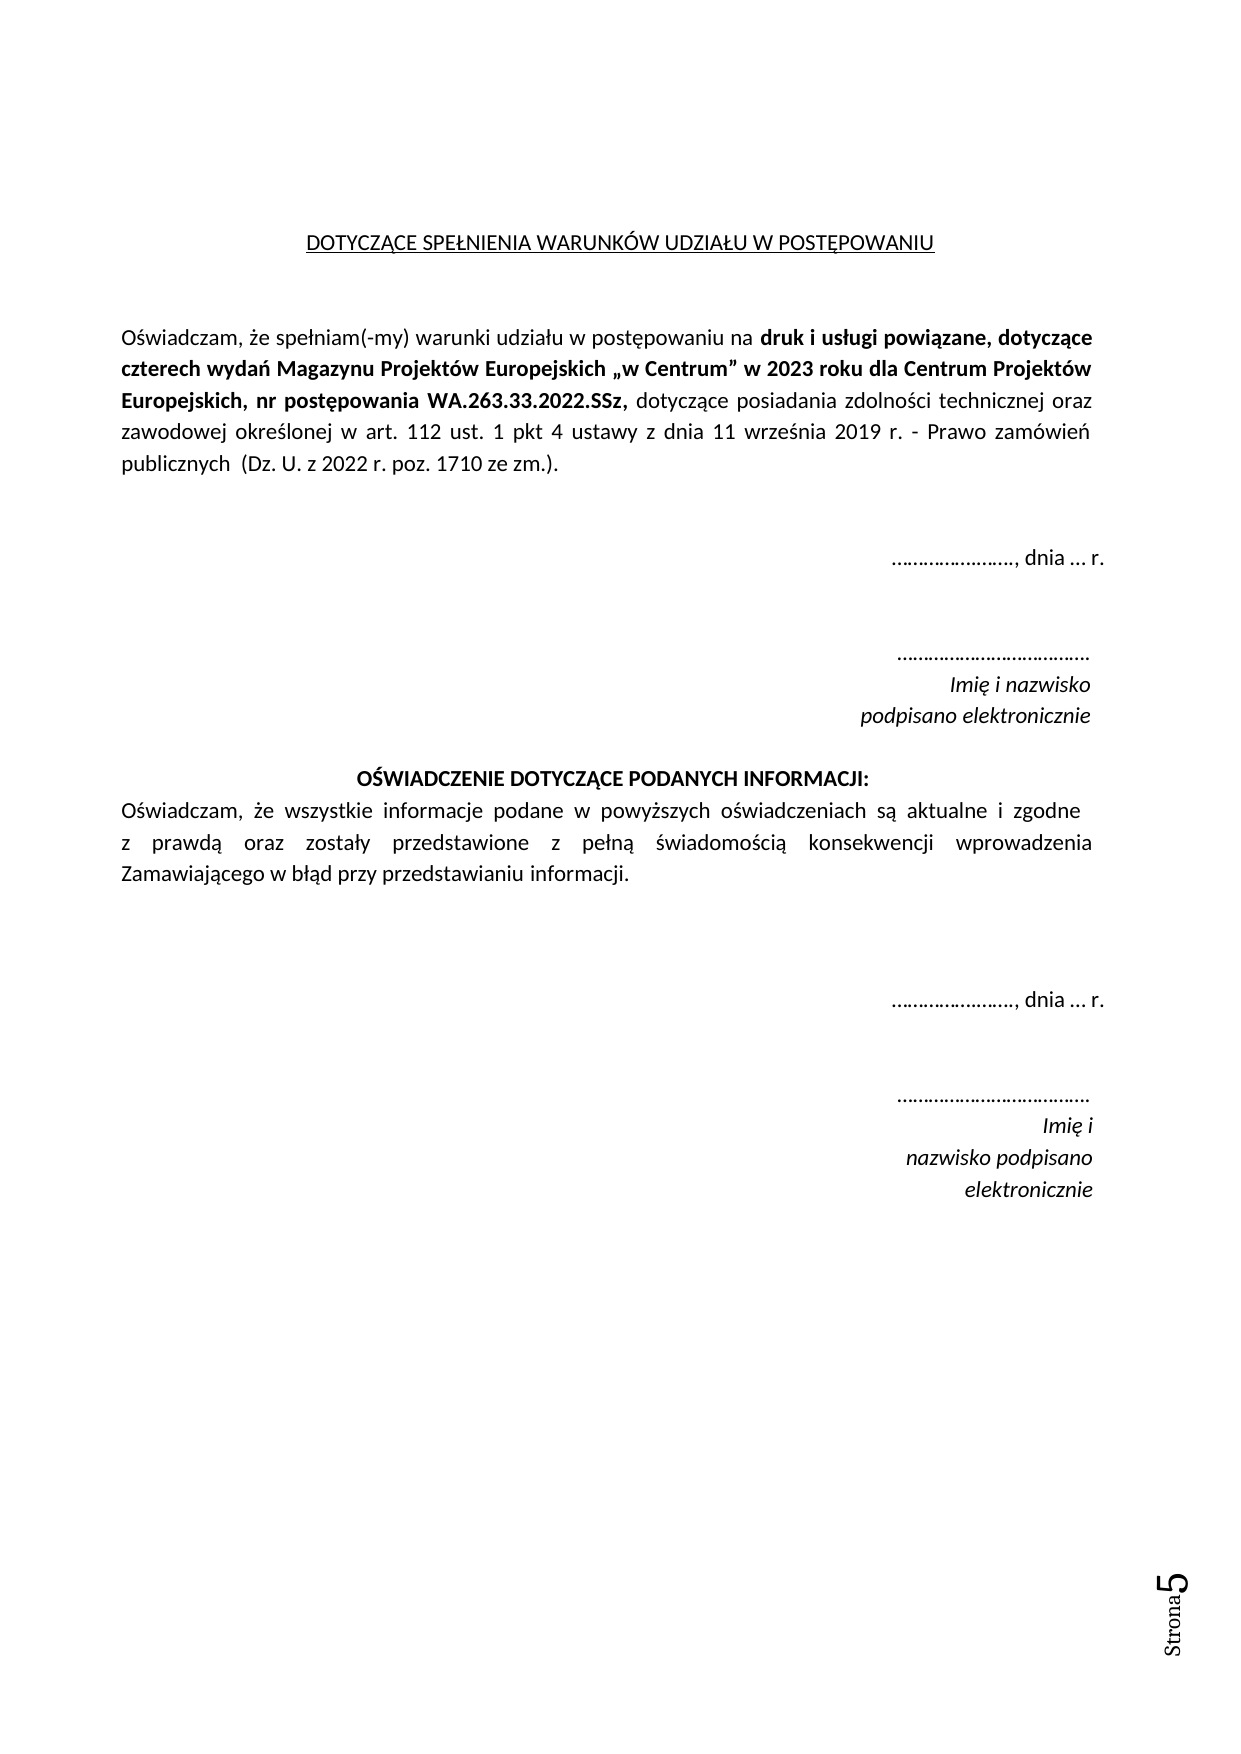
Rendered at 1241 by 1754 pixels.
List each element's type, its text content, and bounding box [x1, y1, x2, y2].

text DOTYCZĄCE SPEŁNIENIA WARUNKÓW UDZIAŁU W POSTĘPOWANIU [199, 228, 1041, 256]
text ………………………………. [121, 638, 1093, 666]
text Imię i nazwisko podpisano elektronicznie [863, 1112, 1093, 1203]
text Oświadczam, że wszystkie informacje podane w powyższych oświadczeniach są aktualne i zgodne z prawdą oraz zostały przedstawione z pełną świadomością konsekwencji wprowadzenia Zamawiającego w błąd przy przedstawianiu informacji. [121, 796, 1093, 887]
text …………….……., dnia … r. [679, 985, 1105, 1013]
text …………….……., dnia … r. [121, 543, 1105, 572]
subtitle OŚWIADCZENIE DOTYCZĄCE PODANYCH INFORMACJI: [121, 764, 1105, 792]
text Imię i nazwisko [121, 670, 1093, 698]
text podpisano elektronicznie [121, 701, 1093, 729]
text Oświadczam, że spełniam(-my) warunki udziału w postępowaniu na druk i usługi powiązane, dotyczące czterech wydań Magazynu Projektów Europejskich „w Centrum” w 2023 roku dla Centrum Projektów Europejskich, nr postępowania WA.263.33.2022.SSz, dotyczące posiadania zdolności technicznej oraz zawodowej określonej w art. 112 ust. 1 pkt 4 ustawy z dnia 11 września 2019 r. - Prawo zamówień publicznych (Dz. U. z 2022 r. poz. 1710 ze zm.). [121, 323, 1093, 477]
text ………………………………. [121, 1080, 1093, 1108]
